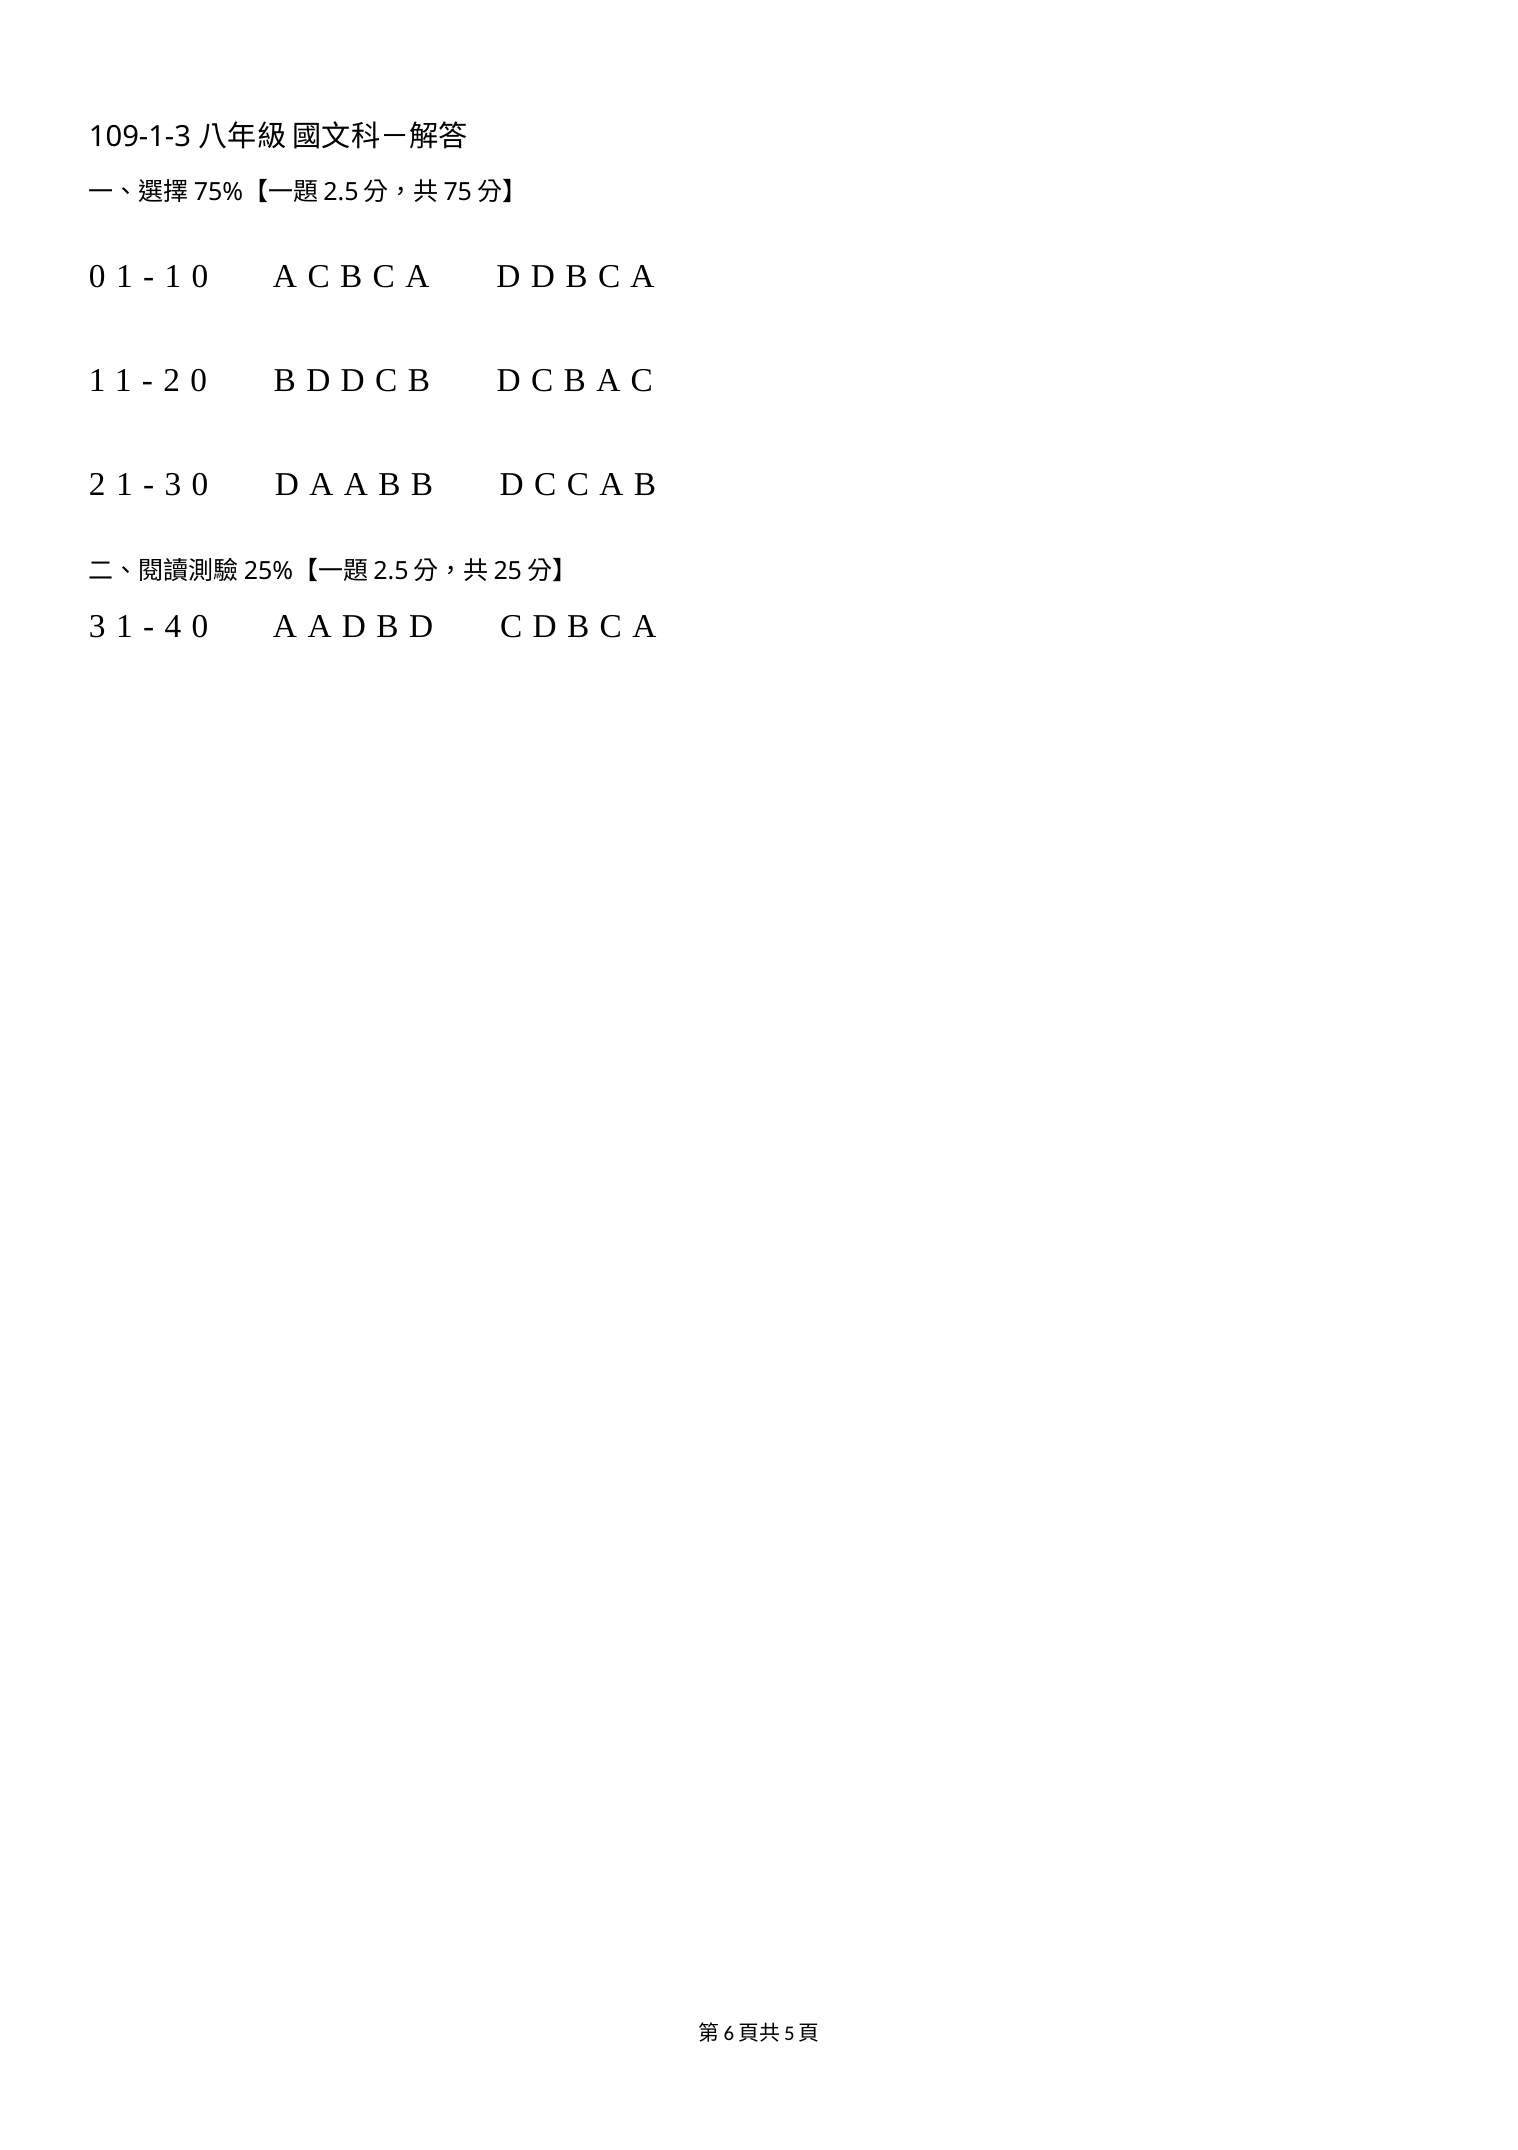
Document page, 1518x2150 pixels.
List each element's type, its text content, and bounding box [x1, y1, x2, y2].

text 11-20 BDDCB DCBAC [89, 342, 1429, 417]
text 109-1-3 八年級 國文科－解答 [89, 96, 1429, 171]
text 21-30 DAABB DCCAB [89, 446, 1429, 521]
text 31-40 AADBD CDBCA [89, 588, 1429, 663]
text 二、閱讀測驗25%【一題2.5分，共25分】 [89, 550, 1429, 588]
text 一、選擇75%【一題2.5分，共75分】 [89, 171, 1429, 208]
text 01-10 ACBCA DDBCA [89, 238, 1429, 313]
